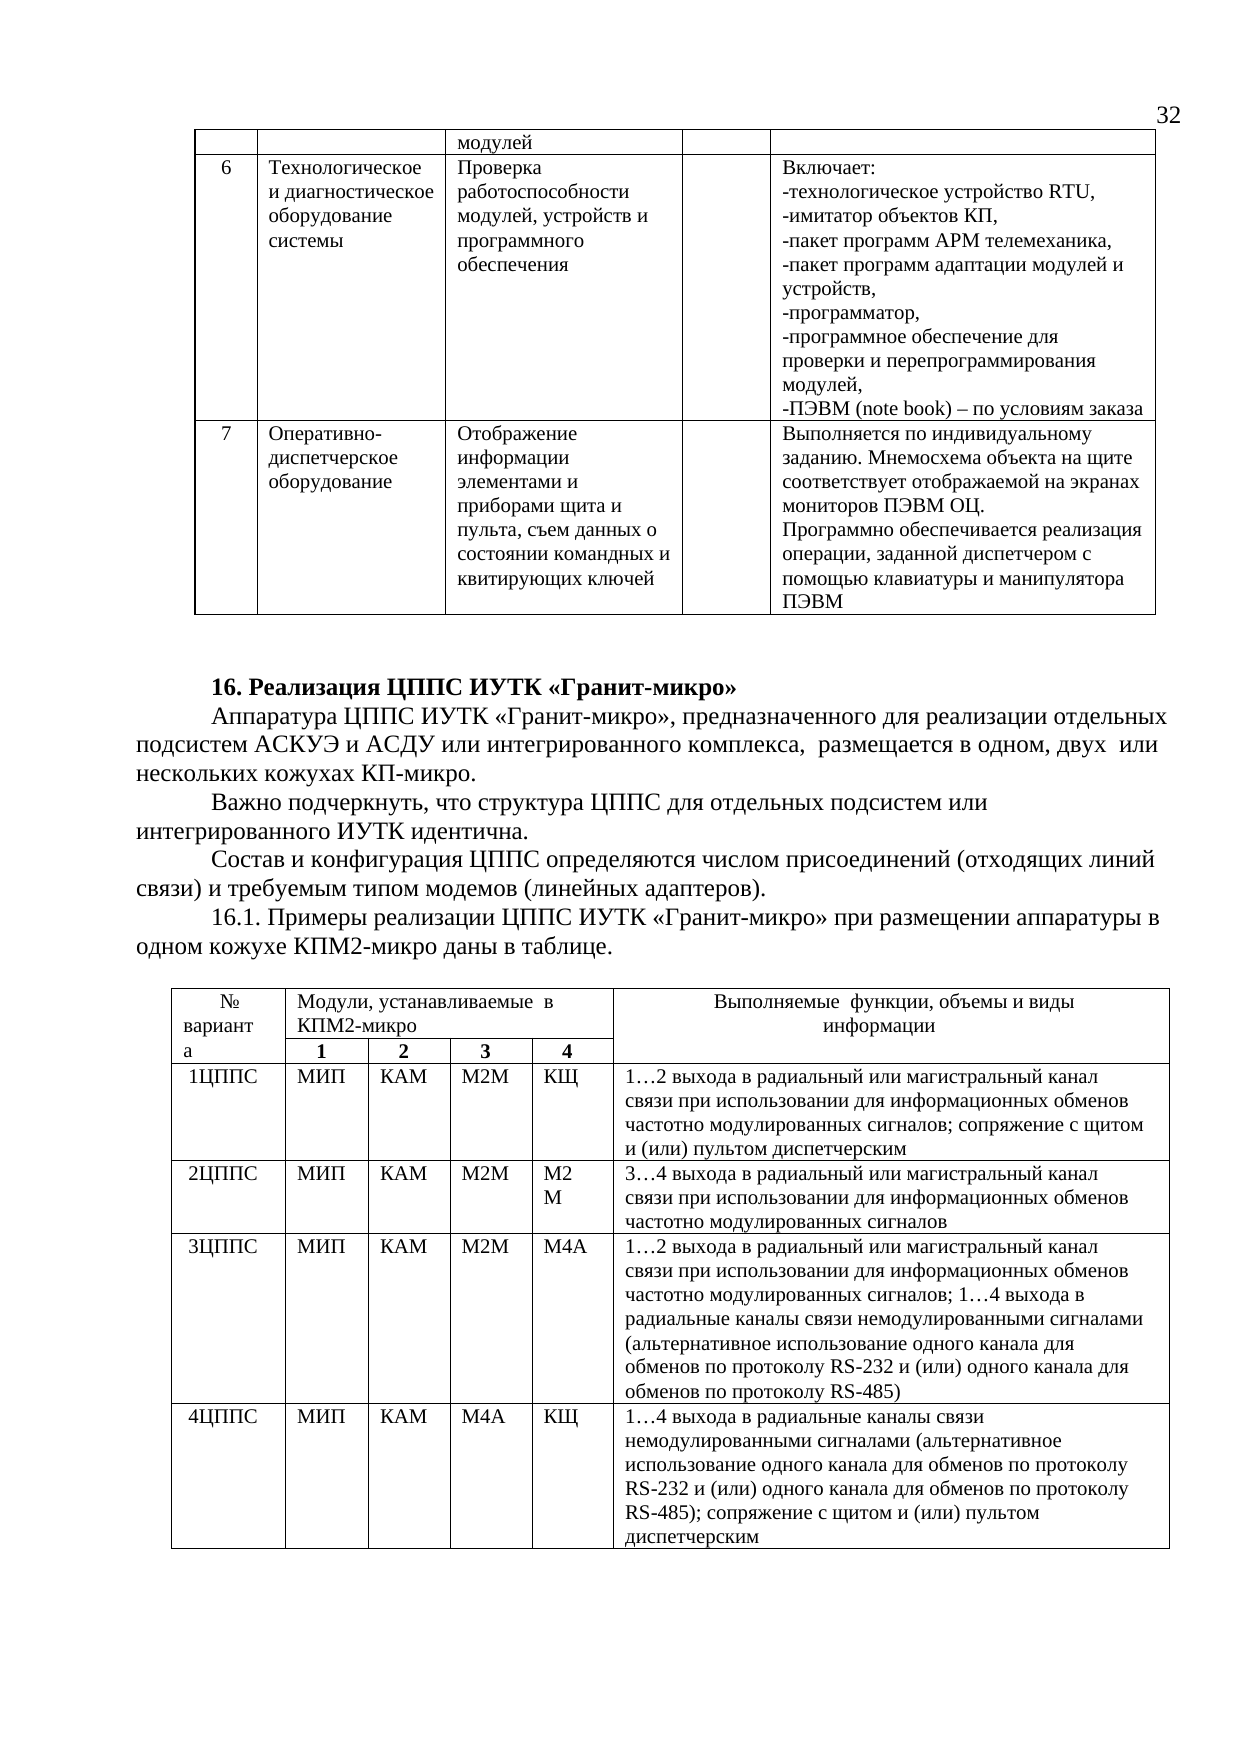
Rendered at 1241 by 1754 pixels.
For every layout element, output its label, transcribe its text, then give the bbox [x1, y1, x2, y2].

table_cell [258, 130, 445, 154]
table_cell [446, 130, 682, 154]
table_header Модули, устанавливаемые в КПМ2-микро [286, 989, 613, 1037]
table_cell 1…4 выхода в радиальные каналы связи немодулированными сигналами (альтернативное использование одного канала для обменов по протоколу RS-232 и (или) одного канала для обменов по протоколу RS-485); сопряжение с щитом и (или) пультом диспетчерским [614, 1404, 1169, 1548]
table_cell 2 [369, 1039, 450, 1063]
table_cell 4 [533, 1039, 613, 1063]
table_cell Выполняется по индивидуальному заданию. Мнемосхема объекта на щите соответствует отображаемой на экранах мониторов ПЭВМ ОЦ. Программно обеспечивается реализация операции, заданной диспетчером с помощью клавиатуры и манипулятора ПЭВМ [771, 421, 1155, 613]
table_cell Оперативно-диспетчерское оборудование [258, 421, 445, 613]
table_cell М2М [533, 1161, 613, 1233]
table_cell М2М [451, 1064, 532, 1160]
table_cell КАМ [369, 1404, 450, 1548]
table_cell 7 [196, 421, 257, 613]
table_cell Технологическое и диагностическое оборудование системы [258, 155, 445, 420]
table_cell [683, 421, 770, 613]
table_cell М4А [533, 1234, 613, 1403]
text Аппаратура ЦППС ИУТК «Гранит-микро», предназначенного для реализации отдельных подсистем АСКУЭ и АСДУ или интегрированного комплекса, размещается в одном, двух или нескольких кожухах КП-микро. [136, 701, 1181, 787]
table_cell М4А [451, 1404, 532, 1548]
table_cell 1 [286, 1039, 368, 1063]
table_cell [683, 130, 770, 154]
table_cell Проверка работоспособности модулей, устройств и программного обеспечения [446, 155, 682, 420]
table_cell 5 [196, 130, 257, 154]
table_cell МИП [286, 1161, 368, 1233]
table_cell 1…2 выхода в радиальный или магистральный канал связи при использовании для информационных обменов частотно модулированных сигналов; 1…4 выхода в радиальные каналы связи немодулированными сигналами (альтернативное использование одного канала для обменов по протоколу RS-232 и (или) одного канала для обменов по протоколу RS-485) [614, 1234, 1169, 1403]
text Состав и конфигурация ЦППС определяются числом присоединений (отходящих линий связи) и требуемым типом модемов (линейных адаптеров). [136, 844, 1181, 902]
text 16. Реализация ЦППС ИУТК «Гранит-микро» [136, 672, 1181, 701]
table_cell КАМ [369, 1064, 450, 1160]
table_cell 3…4 выхода в радиальный или магистральный канал связи при использовании для информационных обменов частотно модулированных сигналов [614, 1161, 1169, 1233]
table_cell КАМ [369, 1161, 450, 1233]
table_cell 2ЦППС [172, 1161, 285, 1233]
table_cell М2М [451, 1234, 532, 1403]
table_cell М2М [451, 1161, 532, 1233]
table_cell 1ЦППС [172, 1064, 285, 1160]
table_cell КАМ [369, 1234, 450, 1403]
table_header Выполняемые функции, объемы и виды информации [614, 989, 1169, 1063]
table_cell КЩ [533, 1064, 613, 1160]
table_cell 3ЦППС [172, 1234, 285, 1403]
table_cell Включает: -технологическое устройство RTU, -имитатор объектов КП, -пакет программ АРМ телемеханика, -пакет программ адаптации модулей и устройств, -программатор, -программное обеспечение для проверки и перепрограммирования модулей, -ПЭВМ (note book) – по условиям заказа [771, 155, 1155, 420]
table_cell 4ЦППС [172, 1404, 285, 1548]
table_cell 1…2 выхода в радиальный или магистральный канал связи при использовании для информационных обменов частотно модулированных сигналов; сопряжение с щитом и (или) пультом диспетчерским [614, 1064, 1169, 1160]
table_cell 6 [196, 155, 257, 420]
text 16.1. Примеры реализации ЦППС ИУТК «Гранит-микро» при размещении аппаратуры в одном кожухе КПМ2-микро даны в таблице. [136, 902, 1181, 959]
table_cell КЩ [533, 1404, 613, 1548]
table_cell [771, 130, 1155, 154]
table_cell Отображение информации элементами и приборами щита и пульта, съем данных о состоянии командных и квитирующих ключей [446, 421, 682, 613]
table_cell МИП [286, 1234, 368, 1403]
table_cell МИП [286, 1404, 368, 1548]
table_cell [683, 155, 770, 420]
text Важно подчеркнуть, что структура ЦППС для отдельных подсистем или интегрированного ИУТК идентична. [136, 787, 1181, 844]
table_cell МИП [286, 1064, 368, 1160]
table_header № варианта [172, 989, 285, 1063]
table_cell 3 [451, 1039, 532, 1063]
